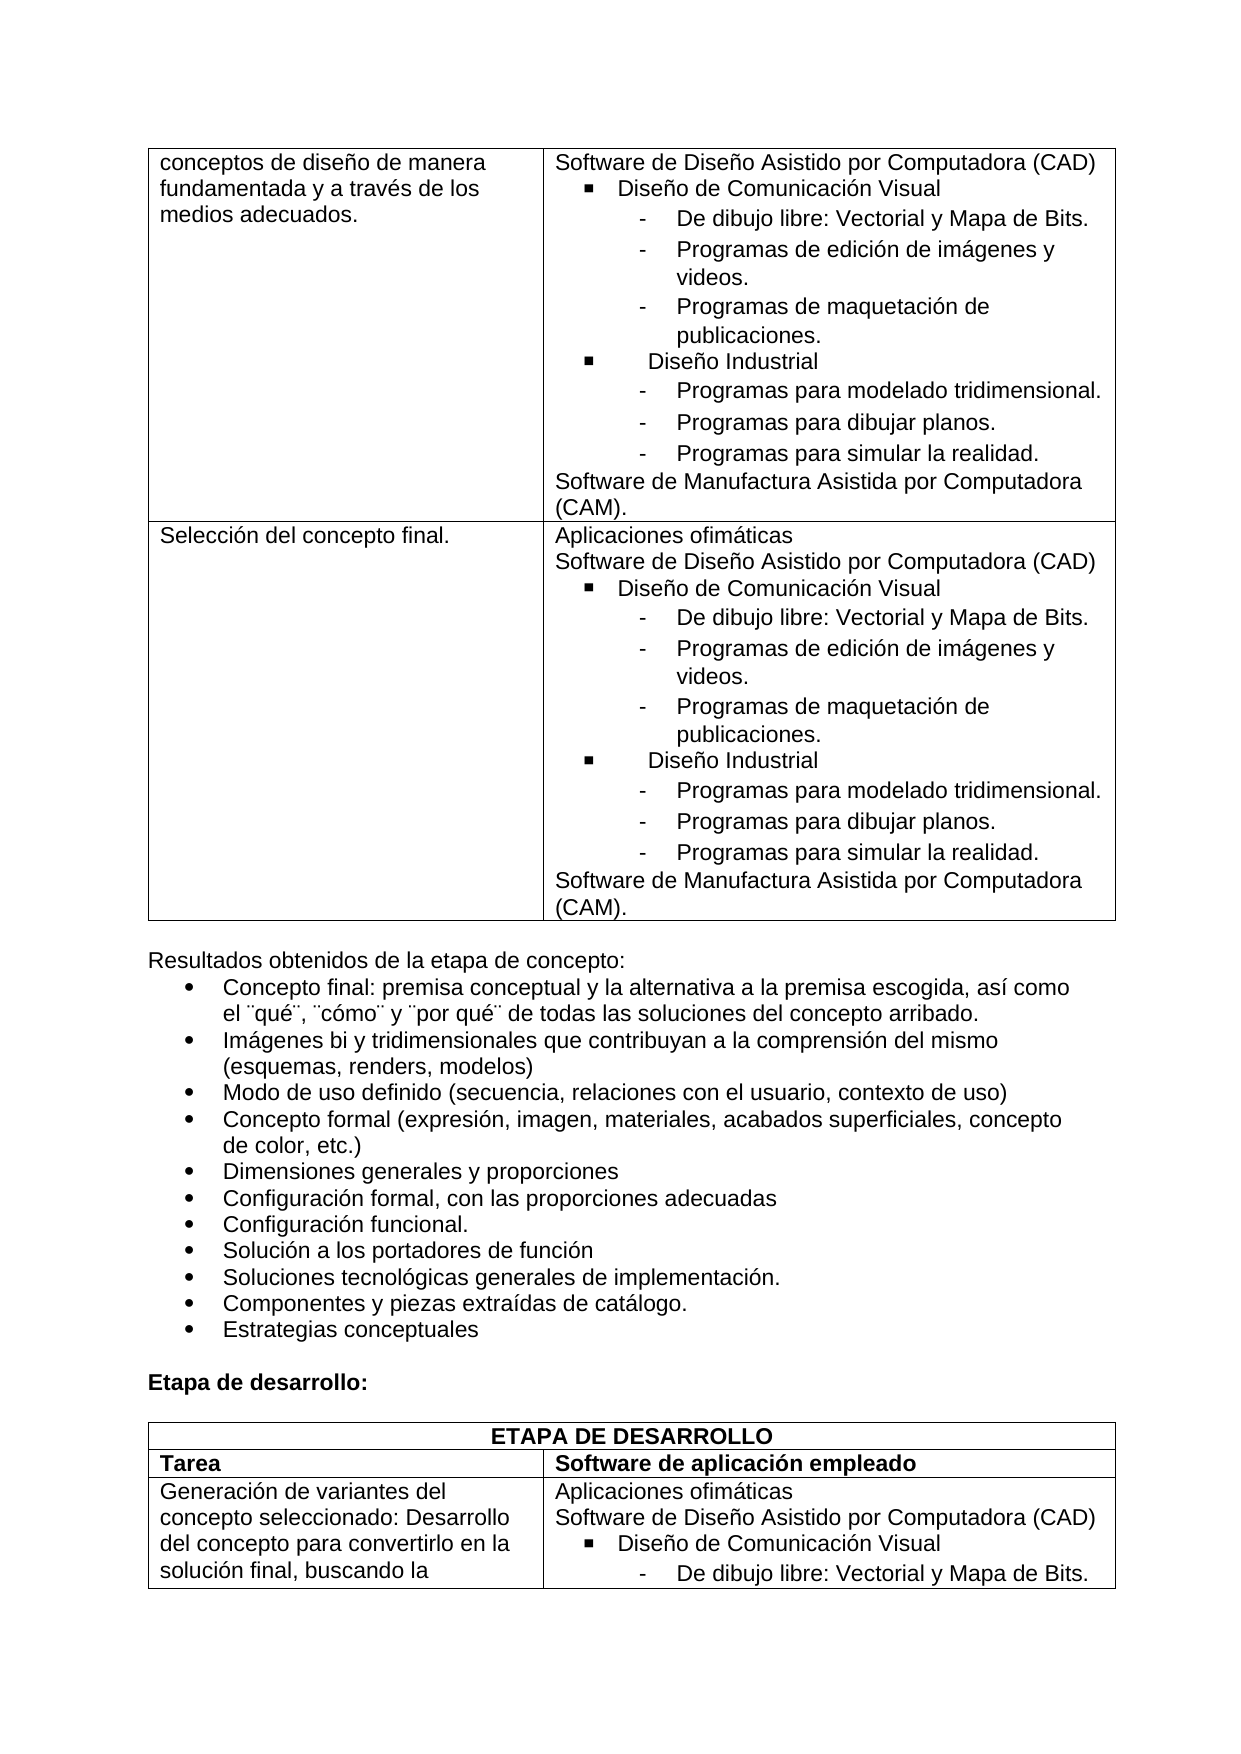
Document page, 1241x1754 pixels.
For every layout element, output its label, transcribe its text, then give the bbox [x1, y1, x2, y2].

list Dimensiones generales y proporciones [185, 1158, 1092, 1185]
list Componentes y piezas extraídas de catálogo. [185, 1290, 1092, 1316]
table_cell Selección del concepto final. [149, 522, 543, 920]
picture [580, 352, 598, 370]
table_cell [544, 149, 1115, 521]
list Solución a los portadores de función [185, 1237, 1092, 1264]
table_cell Software de aplicación empleado [544, 1450, 1115, 1477]
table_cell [544, 1478, 1115, 1588]
list Estrategias conceptuales [185, 1316, 1092, 1343]
text Resultados obtenidos de la etapa de concepto: [148, 947, 1092, 974]
list Imágenes bi y tridimensionales que contribuyan a la comprensión del mismo (esquemas, renders, modelos) [185, 1027, 1092, 1079]
picture [580, 752, 598, 769]
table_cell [149, 1478, 543, 1588]
list Concepto final: premisa conceptual y la alternativa a la premisa escogida, así como el ¨qué¨, ¨cómo¨ y ¨por qué¨ de todas las soluciones del concepto arribado. [185, 974, 1092, 1027]
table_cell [149, 149, 543, 521]
list Concepto formal (expresión, imagen, materiales, acabados superficiales, concepto de color, etc.) [185, 1106, 1092, 1158]
list Configuración formal, con las proporciones adecuadas [185, 1185, 1092, 1211]
table_cell Tarea [149, 1450, 543, 1477]
picture [580, 1535, 598, 1552]
picture [580, 180, 598, 197]
list Soluciones tecnológicas generales de implementación. [185, 1264, 1092, 1290]
text Etapa de desarrollo: [148, 1369, 1092, 1396]
picture [580, 579, 598, 596]
list Modo de uso definido (secuencia, relaciones con el usuario, contexto de uso) [185, 1079, 1092, 1106]
table_header ETAPA DE DESARROLLO [149, 1423, 1115, 1449]
list Configuración funcional. [185, 1211, 1092, 1237]
